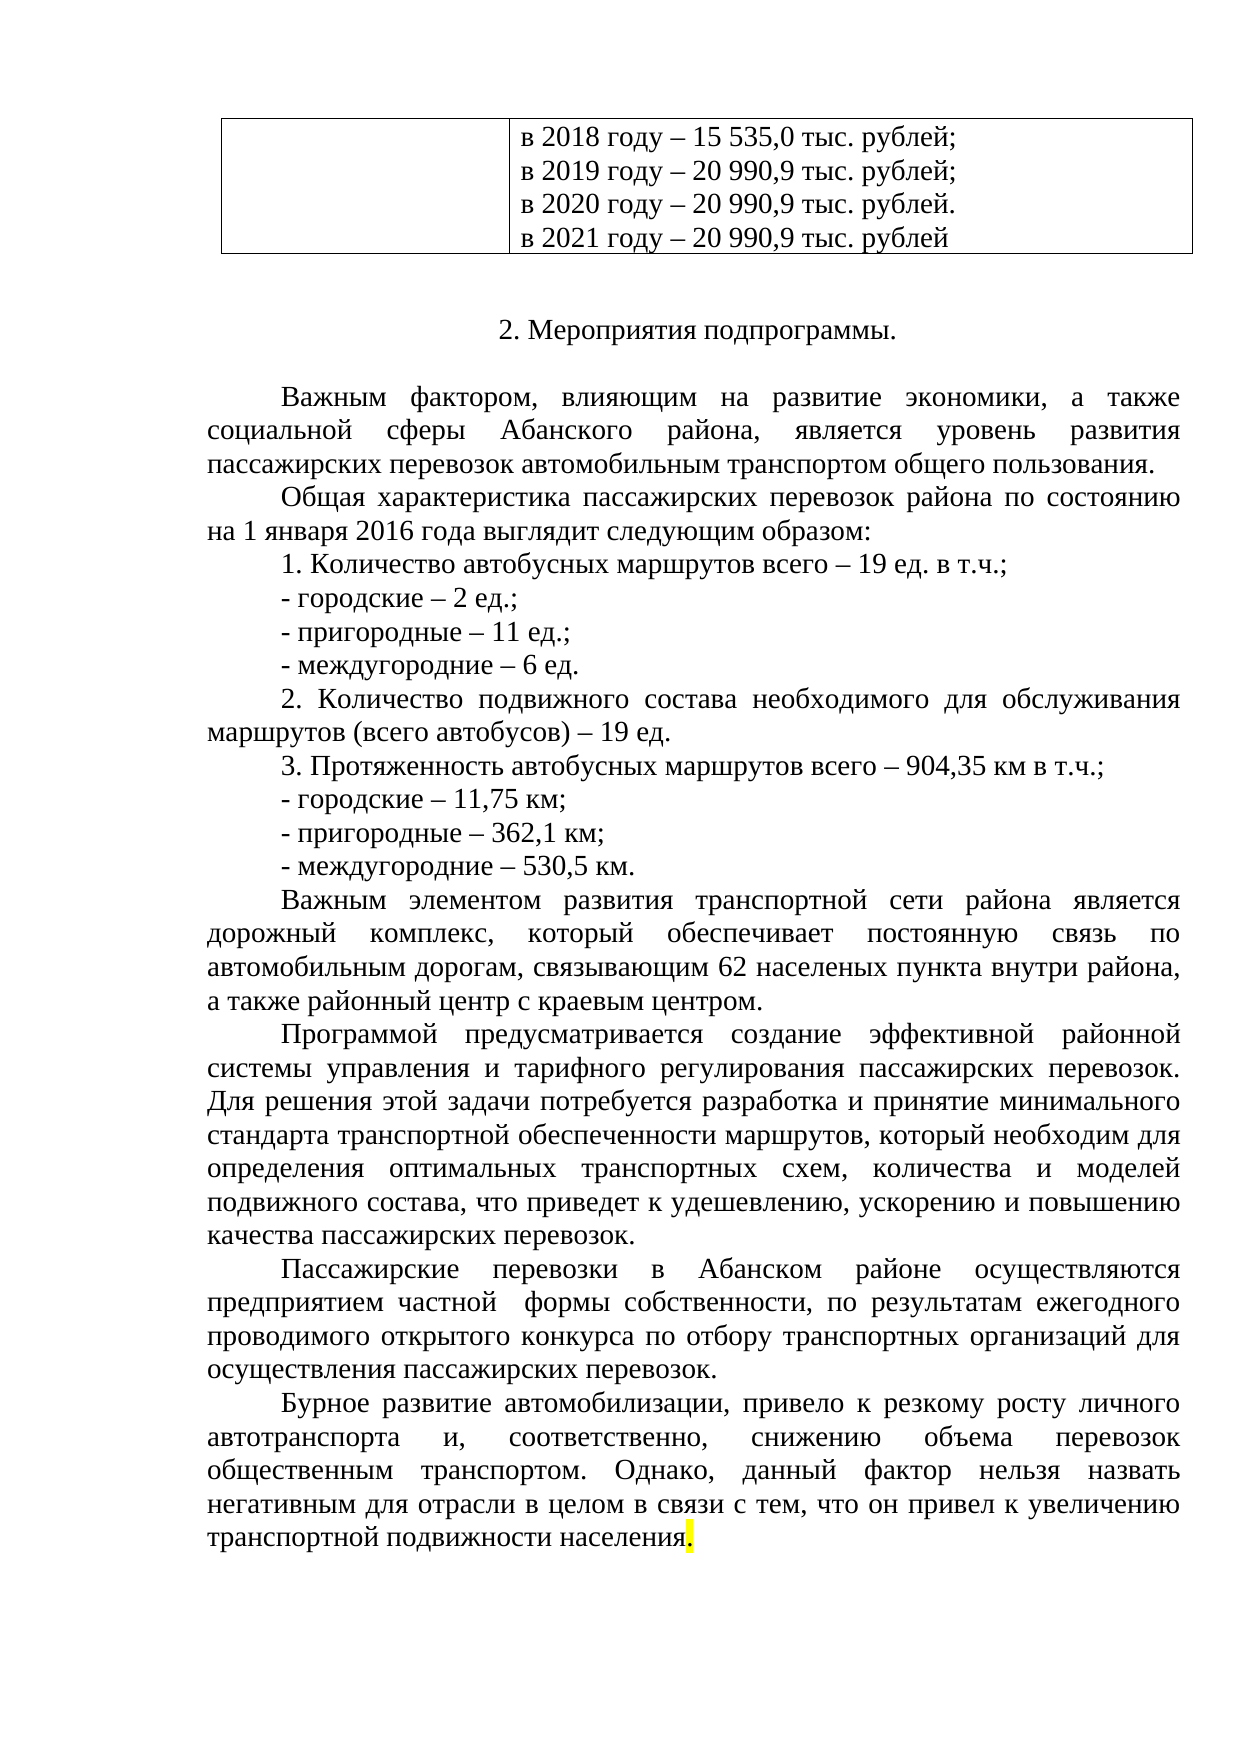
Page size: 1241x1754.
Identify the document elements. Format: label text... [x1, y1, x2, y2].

text Пассажирские перевозки в Абанском районе осуществляются предприятием частной формы собственности, по результатам ежегодного проводимого открытого конкурса по отбору транспортных организаций для осуществления пассажирских перевозок. [207, 1251, 1181, 1385]
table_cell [222, 119, 509, 253]
text - междугородние – 530,5 км. [207, 848, 1181, 882]
text - городские – 11,75 км; [207, 781, 1181, 815]
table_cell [510, 119, 1192, 253]
text - пригородные – 11 ед.; [207, 614, 1181, 647]
text Программой предусматривается создание эффективной районной системы управления и тарифного регулирования пассажирских перевозок. Для решения этой задачи потребуется разработка и принятие минимального стандарта транспортной обеспеченности маршрутов, который необходим для определения оптимальных транспортных схем, количества и моделей подвижного состава, что приведет к удешевлению, ускорению и повышению качества пассажирских перевозок. [207, 1016, 1181, 1251]
text 2. Мероприятия подпрограммы. [207, 312, 1181, 345]
text Общая характеристика пассажирских перевозок района по состоянию на 1 января 2016 года выглядит следующим образом: [207, 479, 1181, 547]
text - городские – 2 ед.; [207, 580, 1181, 614]
text 3. Протяженность автобусных маршрутов всего – 904,35 км в т.ч.; [207, 748, 1181, 781]
text - междугородние – 6 ед. [207, 647, 1181, 681]
text - пригородные – 362,1 км; [207, 815, 1181, 848]
text 2. Количество подвижного состава необходимого для обслуживания маршрутов (всего автобусов) – 19 ед. [207, 681, 1181, 748]
text Важным элементом развития транспортной сети района является дорожный комплекс, который обеспечивает постоянную связь по автомобильным дорогам, связывающим 62 населеных пункта внутри района, а также районный центр с краевым центром. [207, 882, 1181, 1016]
text Важным фактором, влияющим на развитие экономики, а также социальной сферы Абанского района, является уровень развития пассажирских перевозок автомобильным транспортом общего пользования. [207, 379, 1181, 479]
text Бурное развитие автомобилизации, привело к резкому росту личного автотранспорта и, соответственно, снижению объема перевозок общественным транспортом. Однако, данный фактор нельзя назвать негативным для отрасли в целом в связи с тем, что он привел к увеличению транспортной подвижности населения. [207, 1385, 1181, 1553]
text 1. Количество автобусных маршрутов всего – 19 ед. в т.ч.; [207, 547, 1181, 580]
